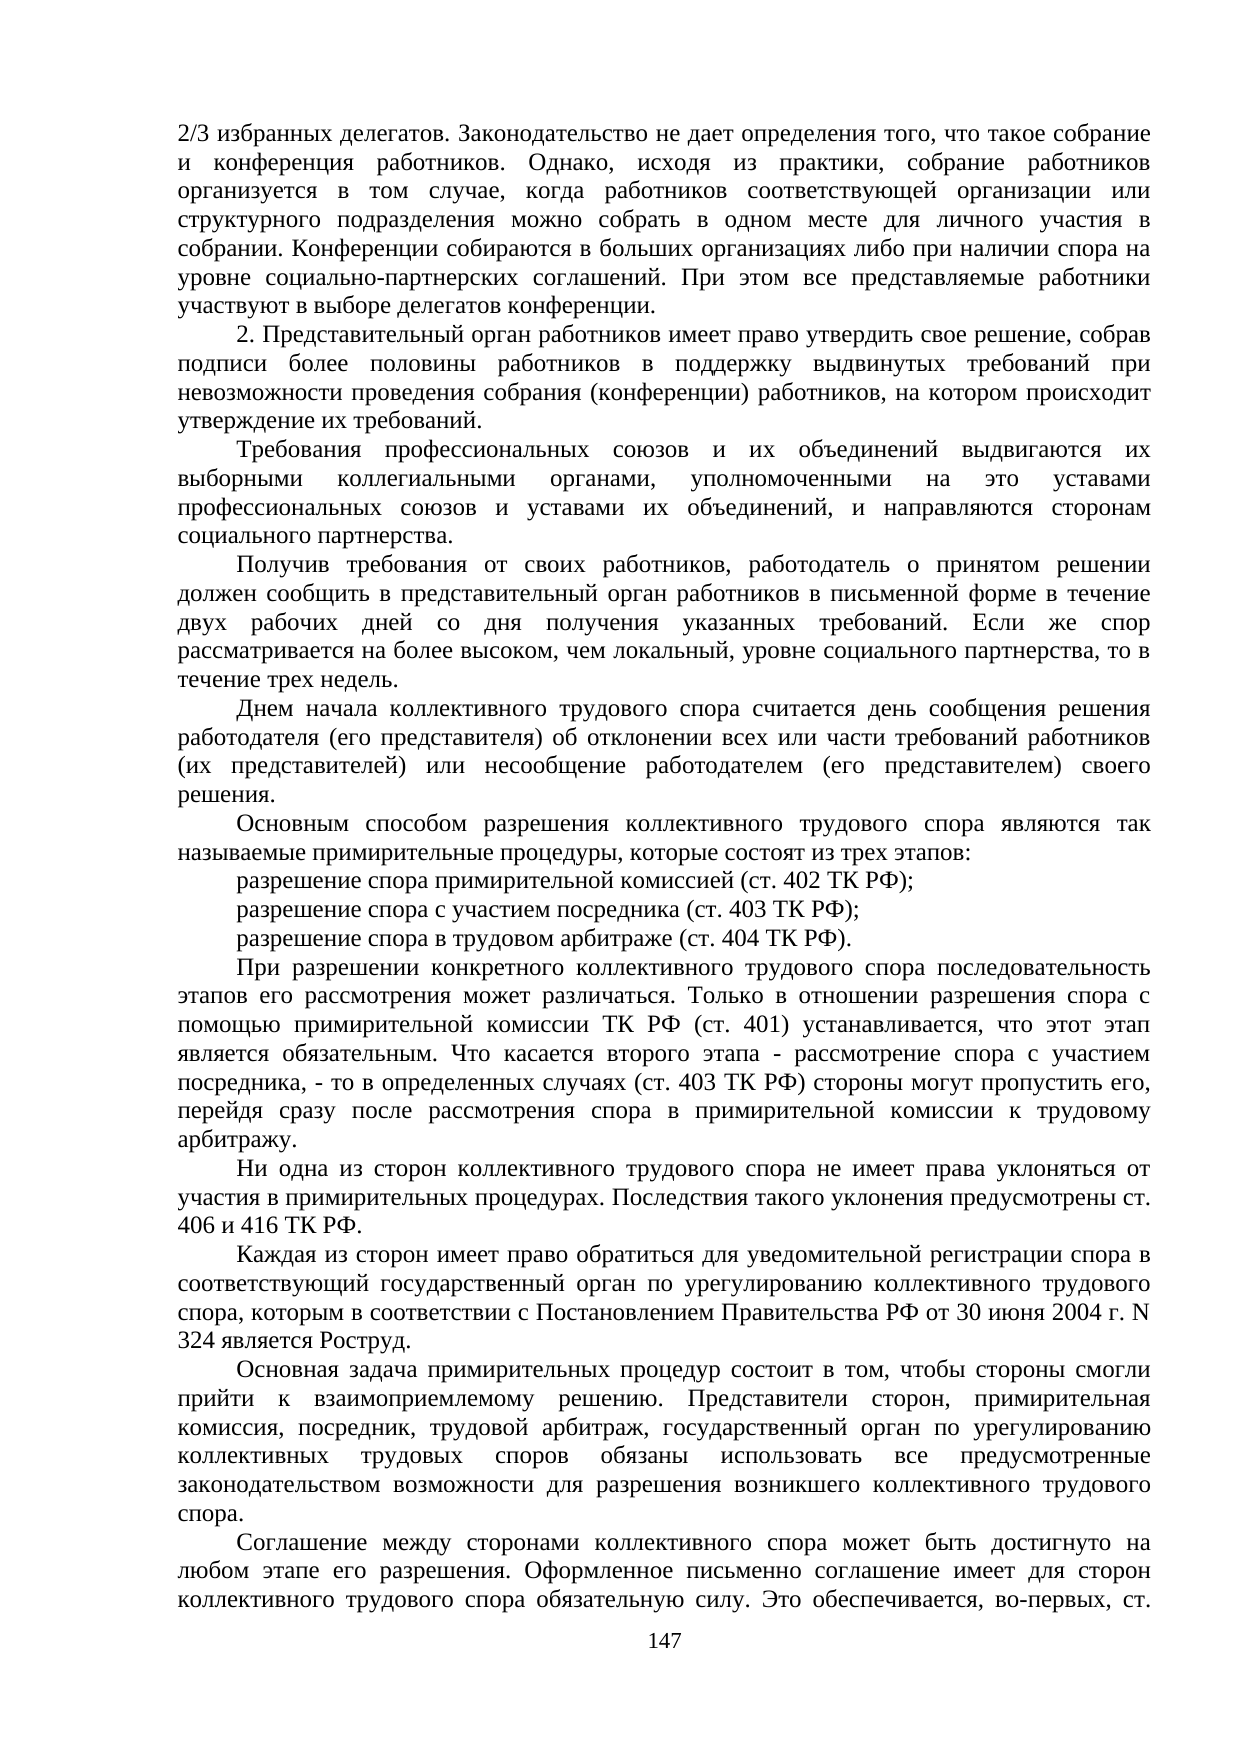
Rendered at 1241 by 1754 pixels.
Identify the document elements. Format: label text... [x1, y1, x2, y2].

text Ни одна из сторон коллективного трудового спора не имеет права уклоняться от участия в примирительных процедурах. Последствия такого уклонения предусмотрены ст. 406 и 416 ТК РФ. [177, 1153, 1152, 1239]
text разрешение спора с участием посредника (ст. 403 ТК РФ); [177, 894, 1152, 923]
text разрешение спора в трудовом арбитраже (ст. 404 ТК РФ). [177, 923, 1152, 952]
text Каждая из сторон имеет право обратиться для уведомительной регистрации спора в соответствующий государственный орган по урегулированию коллективного трудового спора, которым в соответствии с Постановлением Правительства РФ от 30 июня 2004 г. N 324 является Роструд. [177, 1239, 1152, 1354]
text При разрешении конкретного коллективного трудового спора последовательность этапов его рассмотрения может различаться. Только в отношении разрешения спора с помощью примирительной комиссии ТК РФ (ст. 401) устанавливается, что этот этап является обязательным. Что касается второго этапа - рассмотрение спора с участием посредника, - то в определенных случаях (ст. 403 ТК РФ) стороны могут пропустить его, перейдя сразу после рассмотрения спора в примирительной комиссии к трудовому арбитражу. [177, 952, 1152, 1153]
text Основная задача примирительных процедур состоит в том, чтобы стороны смогли прийти к взаимоприемлемому решению. Представители сторон, примирительная комиссия, посредник, трудовой арбитраж, государственный орган по урегулированию коллективных трудовых споров обязаны использовать все предусмотренные законодательством возможности для разрешения возникшего коллективного трудового спора. [177, 1354, 1152, 1527]
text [177, 1527, 1152, 1613]
text Требования профессиональных союзов и их объединений выдвигаются их выборными коллегиальными органами, уполномоченными на это уставами профессиональных союзов и уставами их объединений, и направляются сторонам социального партнерства. [177, 434, 1152, 549]
text Основным способом разрешения коллективного трудового спора являются так называемые примирительные процедуры, которые состоят из трех этапов: [177, 808, 1152, 866]
text Получив требования от своих работников, работодатель о принятом решении должен сообщить в представительный орган работников в письменной форме в течение двух рабочих дней со дня получения указанных требований. Если же спор рассматривается на более высоком, чем локальный, уровне социального партнерства, то в течение трех недель. [177, 549, 1152, 693]
text 2. Представительный орган работников имеет право утвердить свое решение, собрав подписи более половины работников в поддержку выдвинутых требований при невозможности проведения собрания (конференции) работников, на котором происходит утверждение их требований. [177, 319, 1152, 434]
text разрешение спора примирительной комиссией (ст. 402 ТК РФ); [177, 866, 1152, 894]
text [177, 118, 1152, 319]
text Днем начала коллективного трудового спора считается день сообщения решения работодателя (его представителя) об отклонении всех или части требований работников (их представителей) или несообщение работодателем (его представителем) своего решения. [177, 693, 1152, 808]
